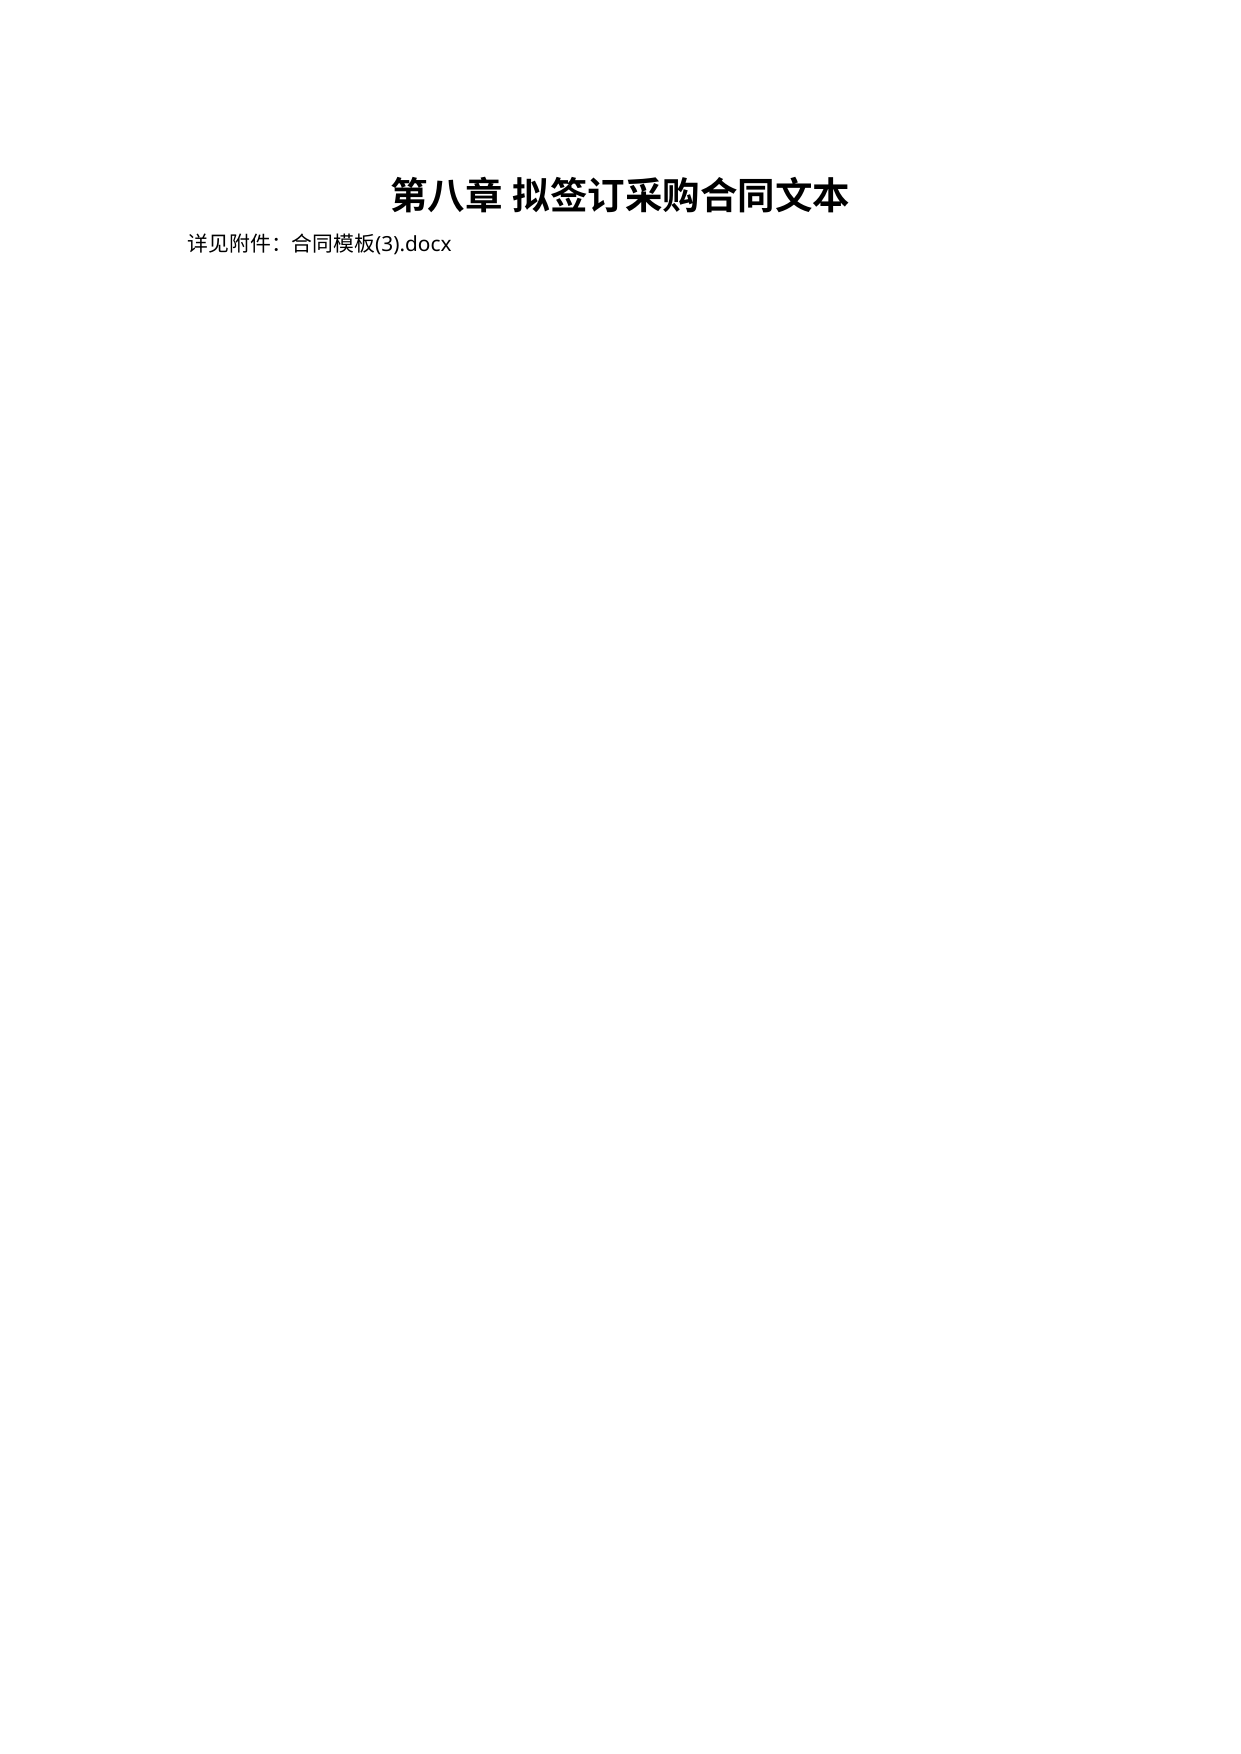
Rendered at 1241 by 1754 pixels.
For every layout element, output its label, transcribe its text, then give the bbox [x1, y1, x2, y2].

text 第八章 拟签订采购合同文本 [187, 162, 1053, 227]
text 详见附件：合同模板(3).docx [187, 227, 1053, 259]
